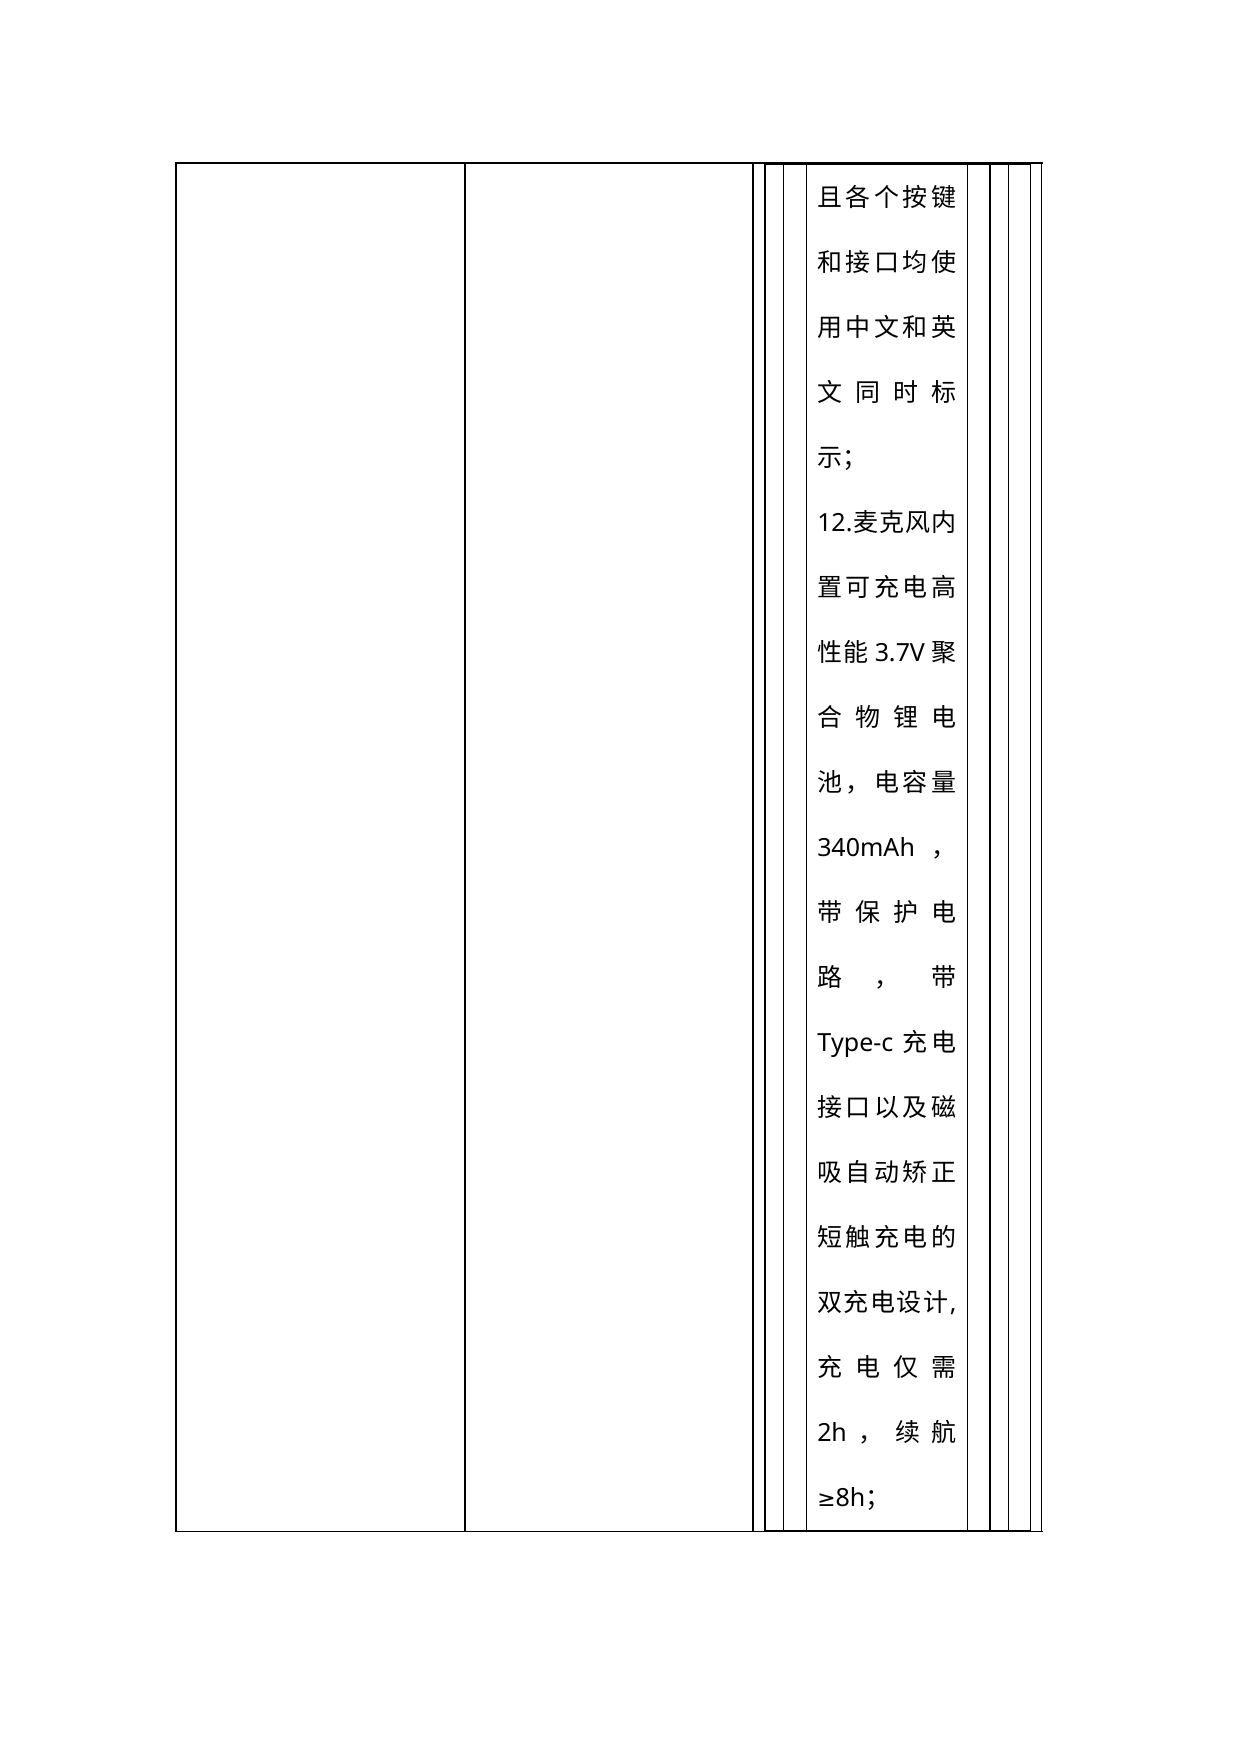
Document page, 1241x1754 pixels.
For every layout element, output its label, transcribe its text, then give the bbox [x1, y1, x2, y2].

table_cell [754, 164, 764, 1531]
table_cell [1009, 165, 1030, 1530]
table_cell [968, 165, 989, 1530]
table_cell [766, 165, 783, 1530]
table_cell [466, 164, 752, 1531]
table_cell [991, 165, 1008, 1530]
table_cell [784, 165, 806, 1530]
table_cell [1031, 164, 1041, 1531]
table_cell 1 [177, 164, 464, 1531]
table_cell [807, 165, 967, 1530]
